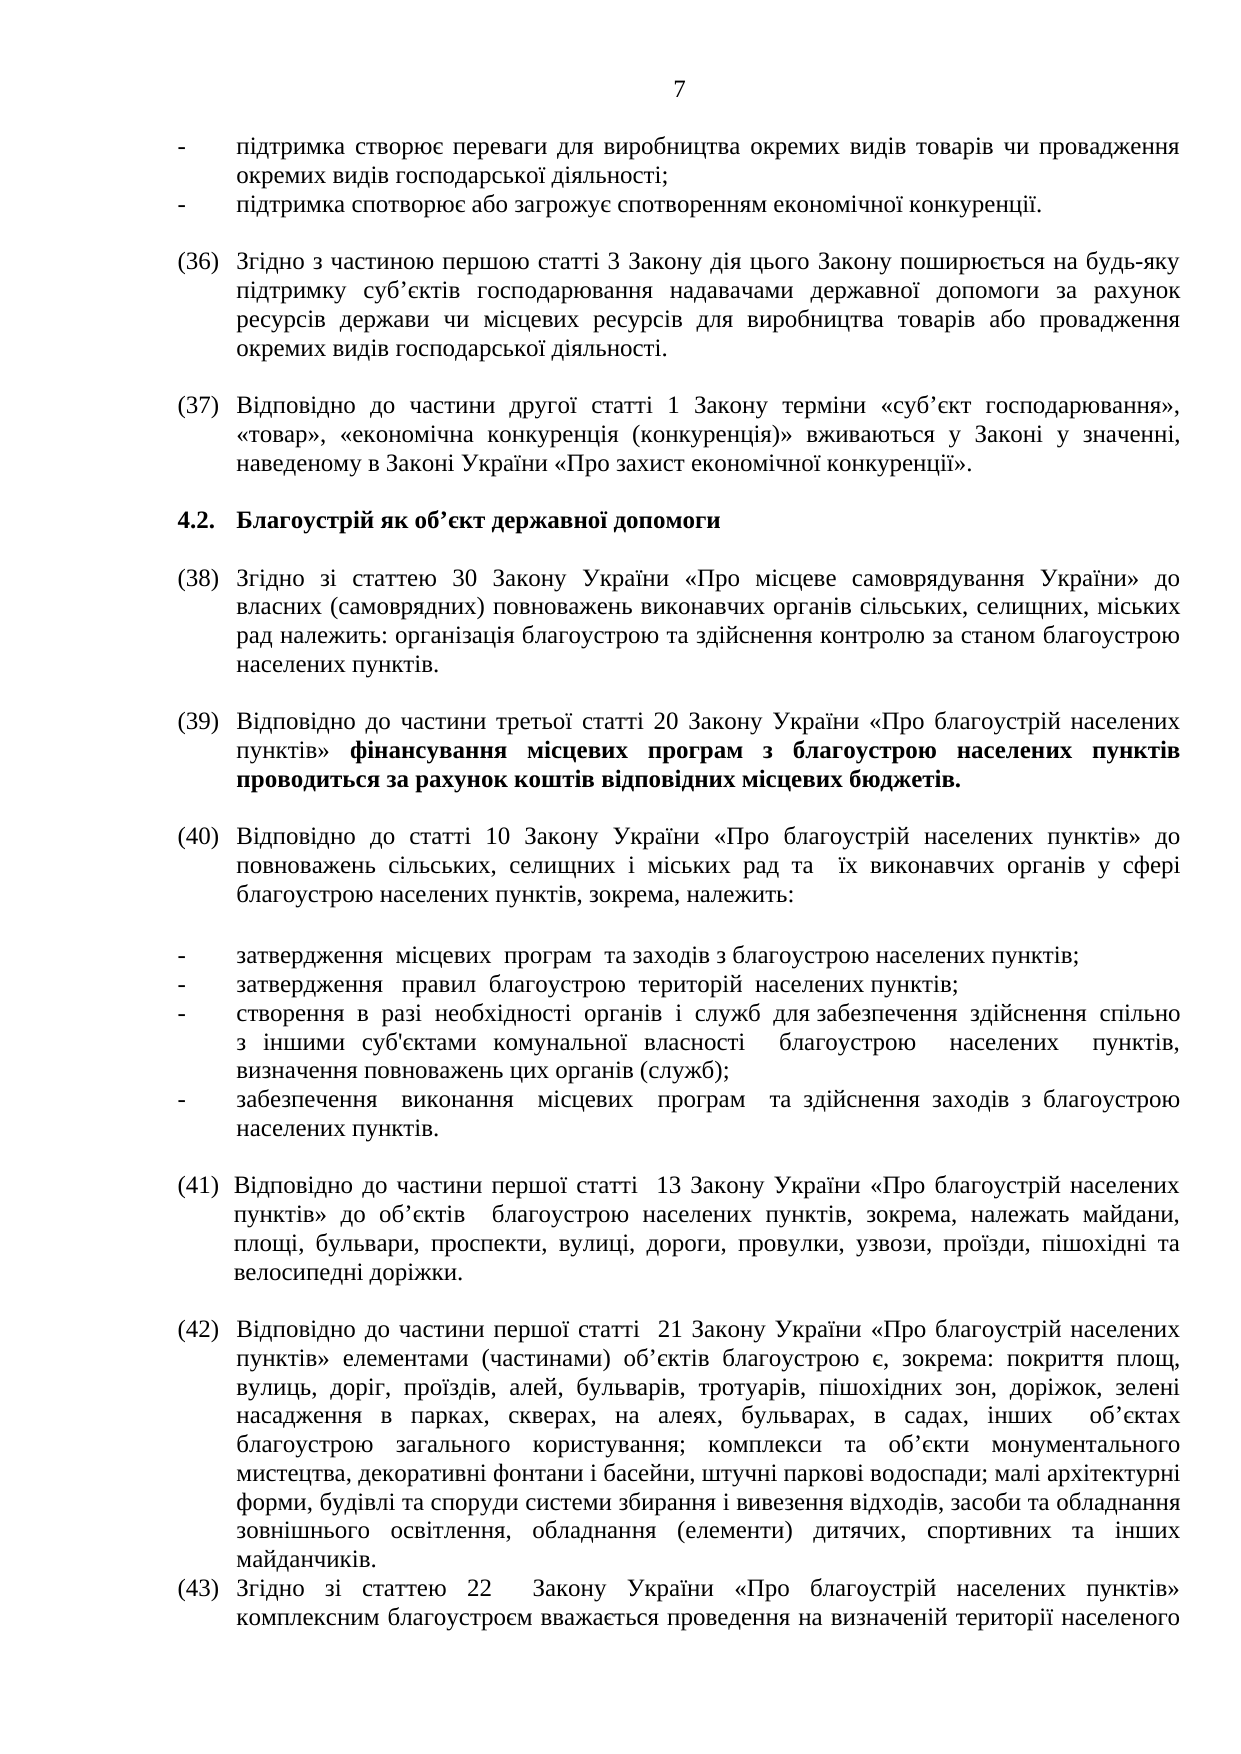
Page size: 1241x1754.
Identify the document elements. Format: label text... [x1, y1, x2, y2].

list Відповідно до частини першої статті 13 Закону України «Про благоустрій населених пунктів» до об’єктів благоустрою населених пунктів, зокрема, належать майдани, площі, бульвари, проспекти, вулиці, дороги, провулки, узвози, проїзди, пішохідні та велосипедні доріжки. [177, 1171, 1181, 1286]
list Згідно зі статтею 30 Закону України «Про місцеве самоврядування України» до власних (самоврядних) повноважень виконавчих органів сільських, селищних, міських рад належить: організація благоустрою та здійснення контролю за станом благоустрою населених пунктів. [177, 563, 1181, 678]
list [177, 1573, 1181, 1631]
list створення в разі необхідності органів і служб для забезпечення здійснення спільно з іншими суб'єктами комунальної власності благоустрою населених пунктів, визначення повноважень цих органів (служб); [177, 998, 1181, 1084]
list Благоустрій як об’єкт державної допомоги [177, 505, 1181, 534]
list Відповідно до частини другої статті 1 Закону терміни «суб’єкт господарювання», «товар», «економічна конкуренція (конкуренція)» вживаються у Законі у значенні, наведеному в Законі України «Про захист економічної конкуренції». [177, 390, 1181, 476]
list затвердження місцевих програм та заходів з благоустрою населених пунктів; [177, 941, 1181, 969]
list затвердження правил благоустрою територій населених пунктів; [177, 969, 1181, 998]
list Відповідно до частини третьої статті 20 Закону України «Про благоустрій населених пунктів» фінансування місцевих програм з благоустрою населених пунктів проводиться за рахунок коштів відповідних місцевих бюджетів. [177, 706, 1181, 793]
list Згідно з частиною першою статті 3 Закону дія цього Закону поширюється на будь-яку підтримку суб’єктів господарювання надавачами державної допомоги за рахунок ресурсів держави чи місцевих ресурсів для виробництва товарів або провадження окремих видів господарської діяльності. [177, 246, 1181, 361]
list Відповідно до частини першої статті 21 Закону України «Про благоустрій населених пунктів» елементами (частинами) об’єктів благоустрою є, зокрема: покриття площ, вулиць, доріг, проїздів, алей, бульварів, тротуарів, пішохідних зон, доріжок, зелені насадження в парках, скверах, на алеях, бульварах, в садах, інших об’єктах благоустрою загального користування; комплекси та об’єкти монументального мистецтва, декоративні фонтани і басейни, штучні паркові водоспади; малі архітектурні форми, будівлі та споруди системи збирання і вивезення відходів, засоби та обладнання зовнішнього освітлення, обладнання (елементи) дитячих, спортивних та інших майданчиків. [177, 1314, 1181, 1573]
list підтримка спотворює або загрожує спотворенням економічної конкуренції. [177, 189, 1181, 218]
list підтримка створює переваги для виробництва окремих видів товарів чи провадження окремих видів господарської діяльності; [177, 131, 1181, 189]
list Відповідно до статті 10 Закону України «Про благоустрій населених пунктів» до повноважень сільських, селищних і міських рад та їх виконавчих органів у сфері благоустрою населених пунктів, зокрема, належить: [177, 821, 1181, 908]
list забезпечення виконання місцевих програм та здійснення заходів з благоустрою населених пунктів. [177, 1084, 1181, 1142]
